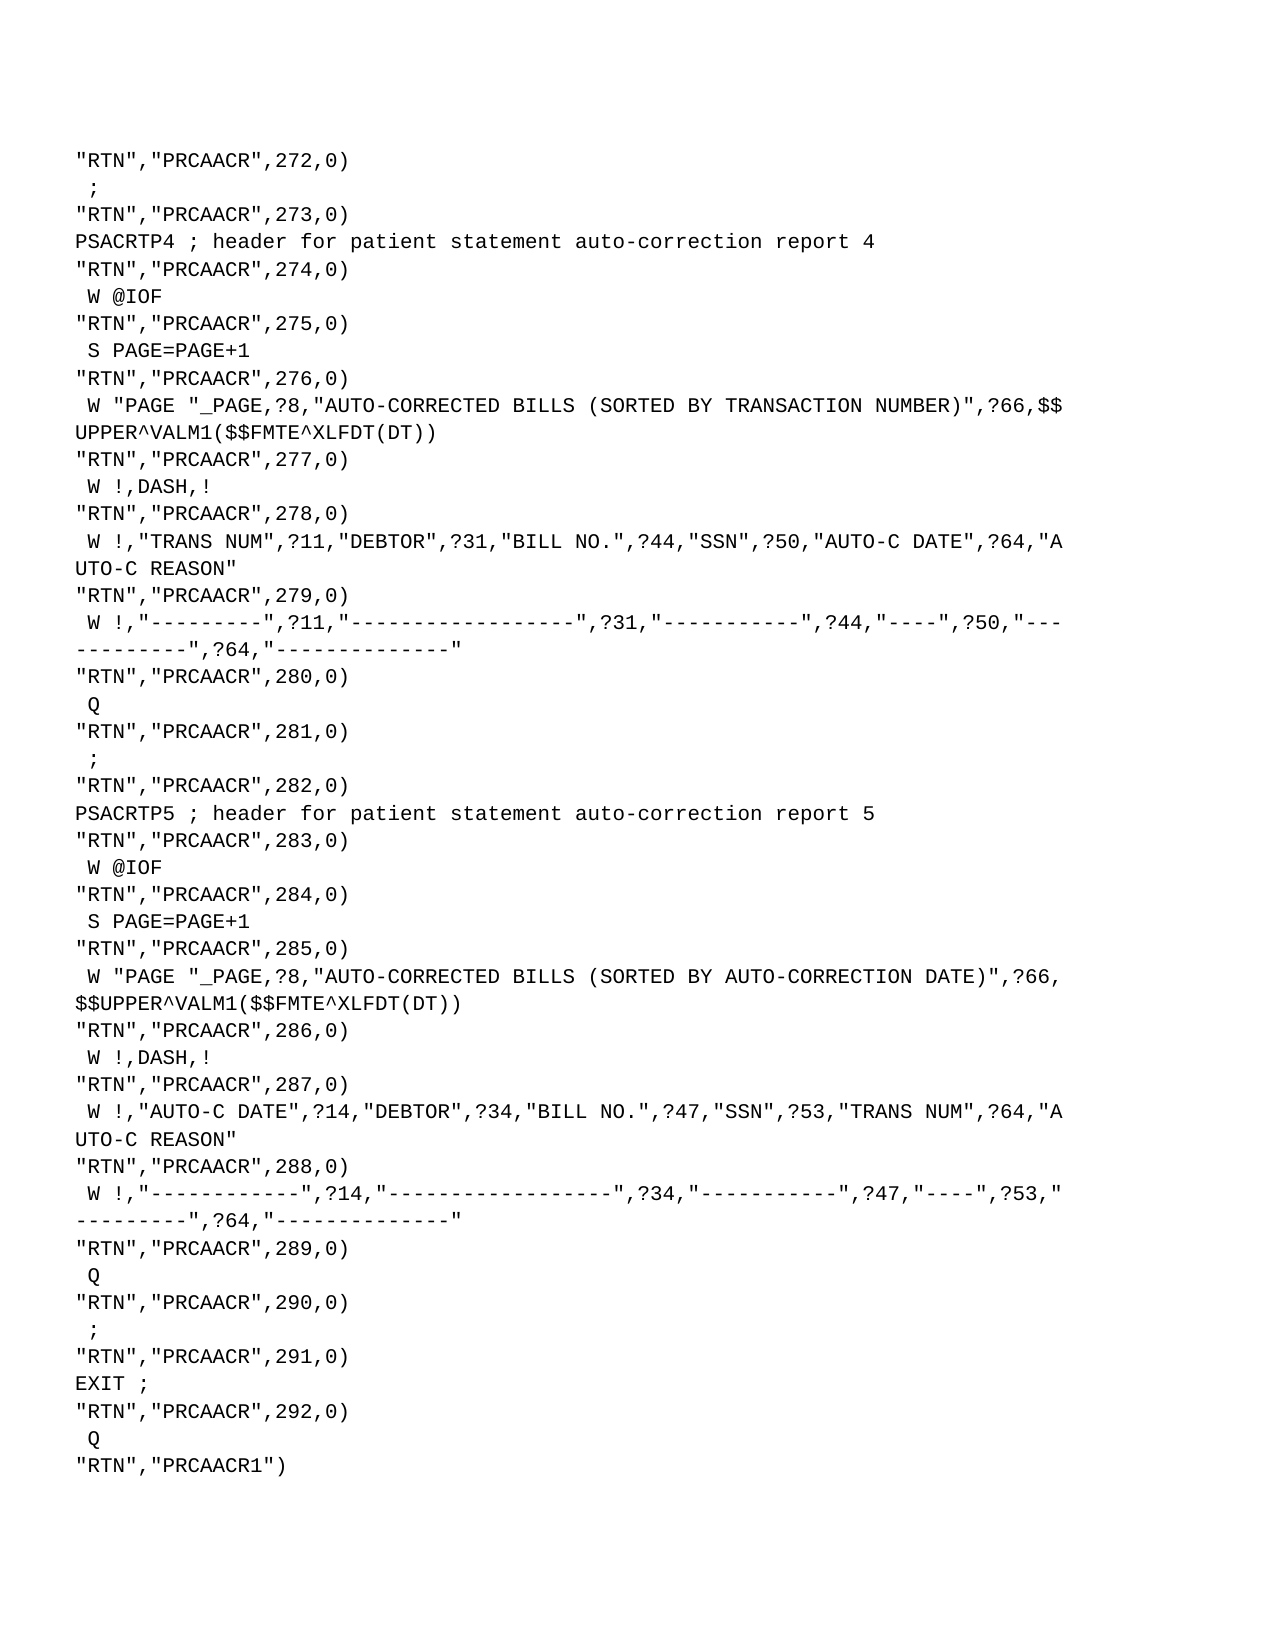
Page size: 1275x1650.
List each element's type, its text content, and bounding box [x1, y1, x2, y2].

text "RTN","PRCAACR",281,0) [75, 721, 1125, 744]
text "RTN","PRCAACR",283,0) [75, 830, 1125, 853]
text ---------",?64,"--------------" [75, 1210, 1125, 1234]
text Q [75, 1265, 1125, 1288]
text "RTN","PRCAACR",290,0) [75, 1292, 1125, 1316]
text "RTN","PRCAACR",273,0) [75, 204, 1125, 228]
text PSACRTP5 ; header for patient statement auto-correction report 5 [75, 802, 1125, 826]
text UTO-C REASON" [75, 558, 1125, 581]
text UPPER^VALM1($$FMTE^XLFDT(DT)) [75, 422, 1125, 446]
text "RTN","PRCAACR",272,0) [75, 150, 1125, 174]
text ---------",?64,"--------------" [75, 639, 1125, 663]
text W @IOF [75, 857, 1125, 881]
text UTO-C REASON" [75, 1129, 1125, 1152]
text S PAGE=PAGE+1 [75, 340, 1125, 364]
text "RTN","PRCAACR",277,0) [75, 449, 1125, 473]
text "RTN","PRCAACR",280,0) [75, 667, 1125, 690]
text W @IOF [75, 286, 1125, 309]
text "RTN","PRCAACR",279,0) [75, 585, 1125, 609]
text EXIT ; [75, 1373, 1125, 1397]
text "RTN","PRCAACR",284,0) [75, 884, 1125, 908]
text "RTN","PRCAACR",287,0) [75, 1074, 1125, 1098]
text "RTN","PRCAACR",282,0) [75, 775, 1125, 799]
text ; [75, 1319, 1125, 1343]
text Q [75, 1428, 1125, 1451]
text "RTN","PRCAACR",275,0) [75, 313, 1125, 337]
text W !,DASH,! [75, 476, 1125, 500]
text W "PAGE "_PAGE,?8,"AUTO-CORRECTED BILLS (SORTED BY TRANSACTION NUMBER)",?66,$$ [75, 395, 1125, 418]
text W !,"AUTO-C DATE",?14,"DEBTOR",?34,"BILL NO.",?47,"SSN",?53,"TRANS NUM",?64,"A [75, 1102, 1125, 1125]
text "RTN","PRCAACR",285,0) [75, 938, 1125, 962]
text "RTN","PRCAACR",292,0) [75, 1401, 1125, 1424]
text ; [75, 177, 1125, 201]
text "RTN","PRCAACR",291,0) [75, 1346, 1125, 1370]
text W !,"------------",?14,"------------------",?34,"-----------",?47,"----",?53," [75, 1183, 1125, 1207]
text S PAGE=PAGE+1 [75, 911, 1125, 935]
text "RTN","PRCAACR",276,0) [75, 367, 1125, 391]
text W !,"TRANS NUM",?11,"DEBTOR",?31,"BILL NO.",?44,"SSN",?50,"AUTO-C DATE",?64,"A [75, 531, 1125, 554]
text W !,"---------",?11,"------------------",?31,"-----------",?44,"----",?50,"--- [75, 612, 1125, 636]
text W !,DASH,! [75, 1047, 1125, 1071]
text "RTN","PRCAACR1") [75, 1455, 1125, 1479]
text "RTN","PRCAACR",278,0) [75, 503, 1125, 527]
text W "PAGE "_PAGE,?8,"AUTO-CORRECTED BILLS (SORTED BY AUTO-CORRECTION DATE)",?66, [75, 966, 1125, 989]
text "RTN","PRCAACR",286,0) [75, 1020, 1125, 1044]
text "RTN","PRCAACR",289,0) [75, 1237, 1125, 1261]
text ; [75, 748, 1125, 772]
text Q [75, 694, 1125, 717]
text "RTN","PRCAACR",288,0) [75, 1156, 1125, 1179]
text "RTN","PRCAACR",274,0) [75, 259, 1125, 282]
text PSACRTP4 ; header for patient statement auto-correction report 4 [75, 232, 1125, 255]
text $$UPPER^VALM1($$FMTE^XLFDT(DT)) [75, 993, 1125, 1016]
